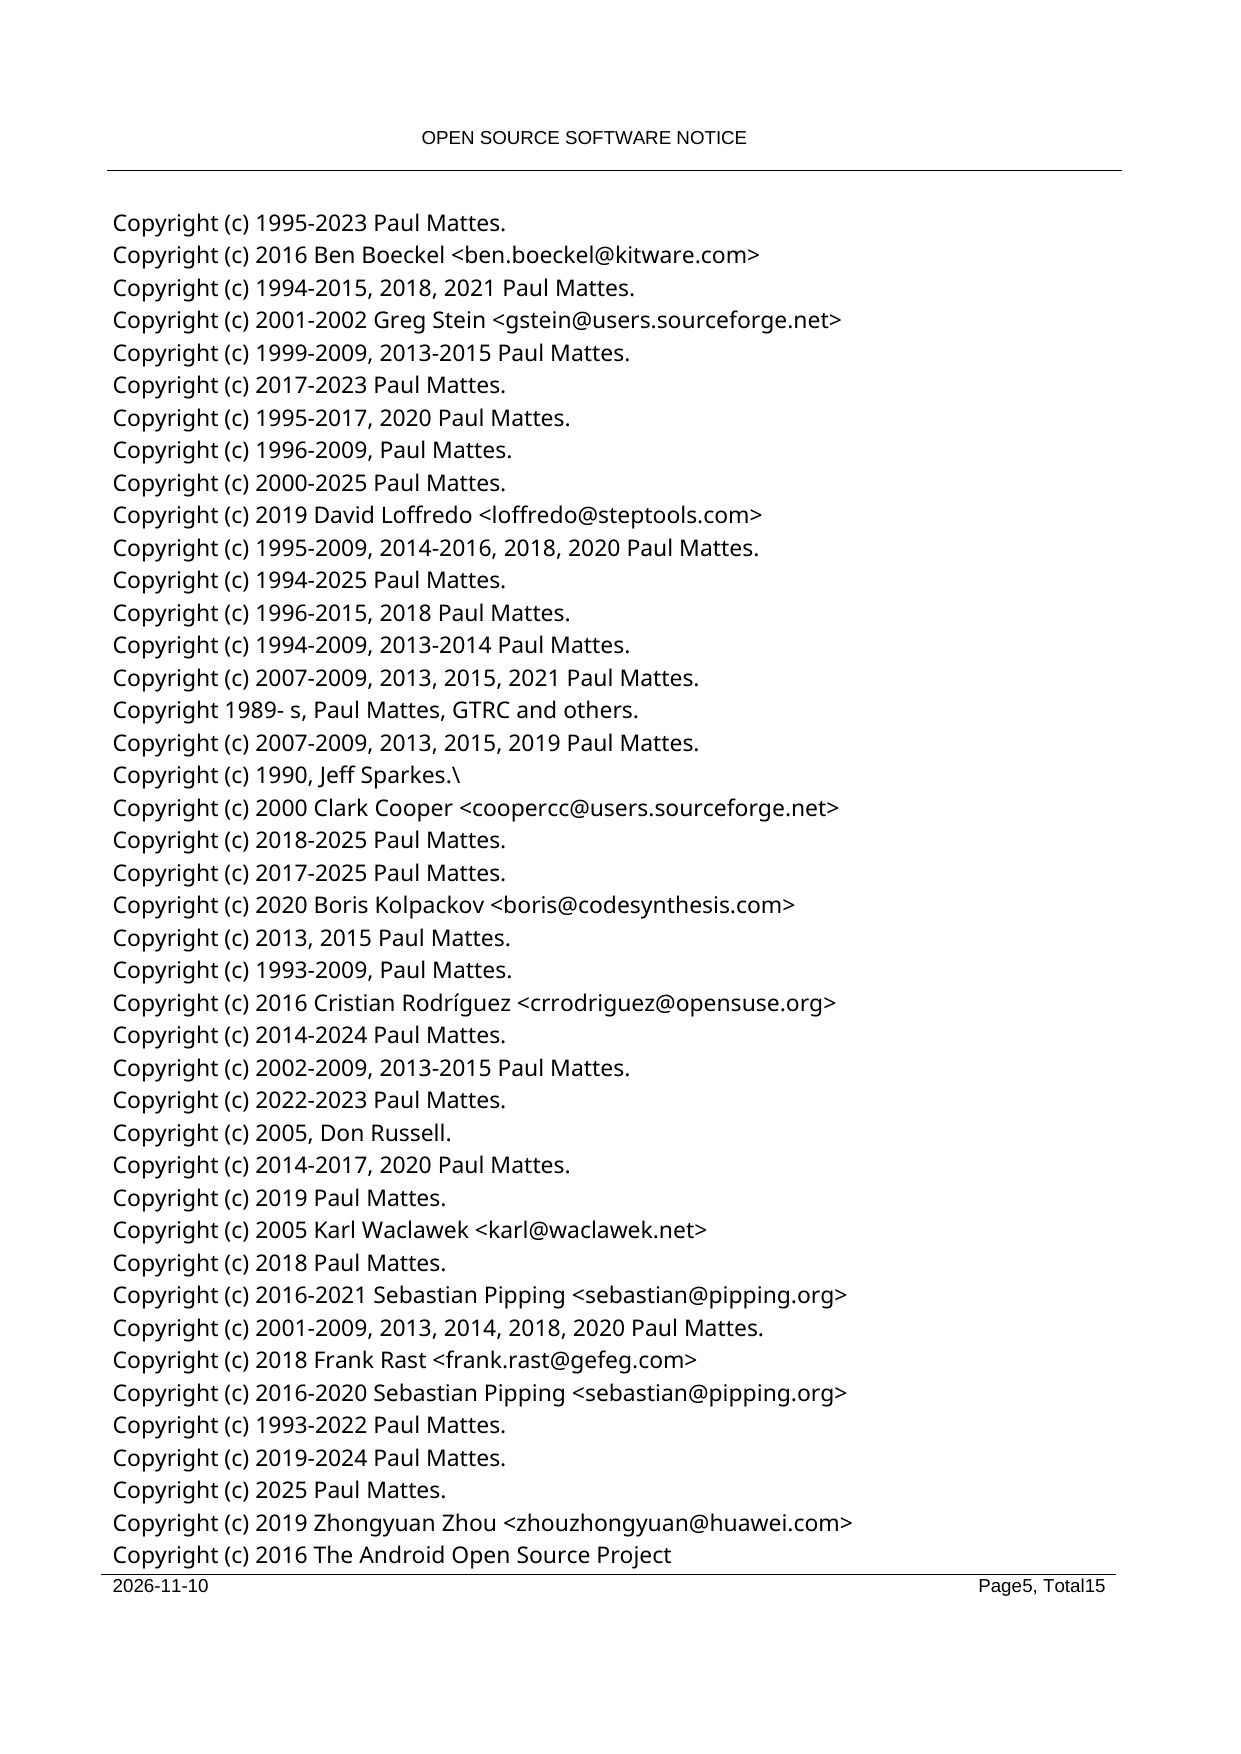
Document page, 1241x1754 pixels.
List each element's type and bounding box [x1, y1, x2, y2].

text [112, 206, 1128, 1571]
